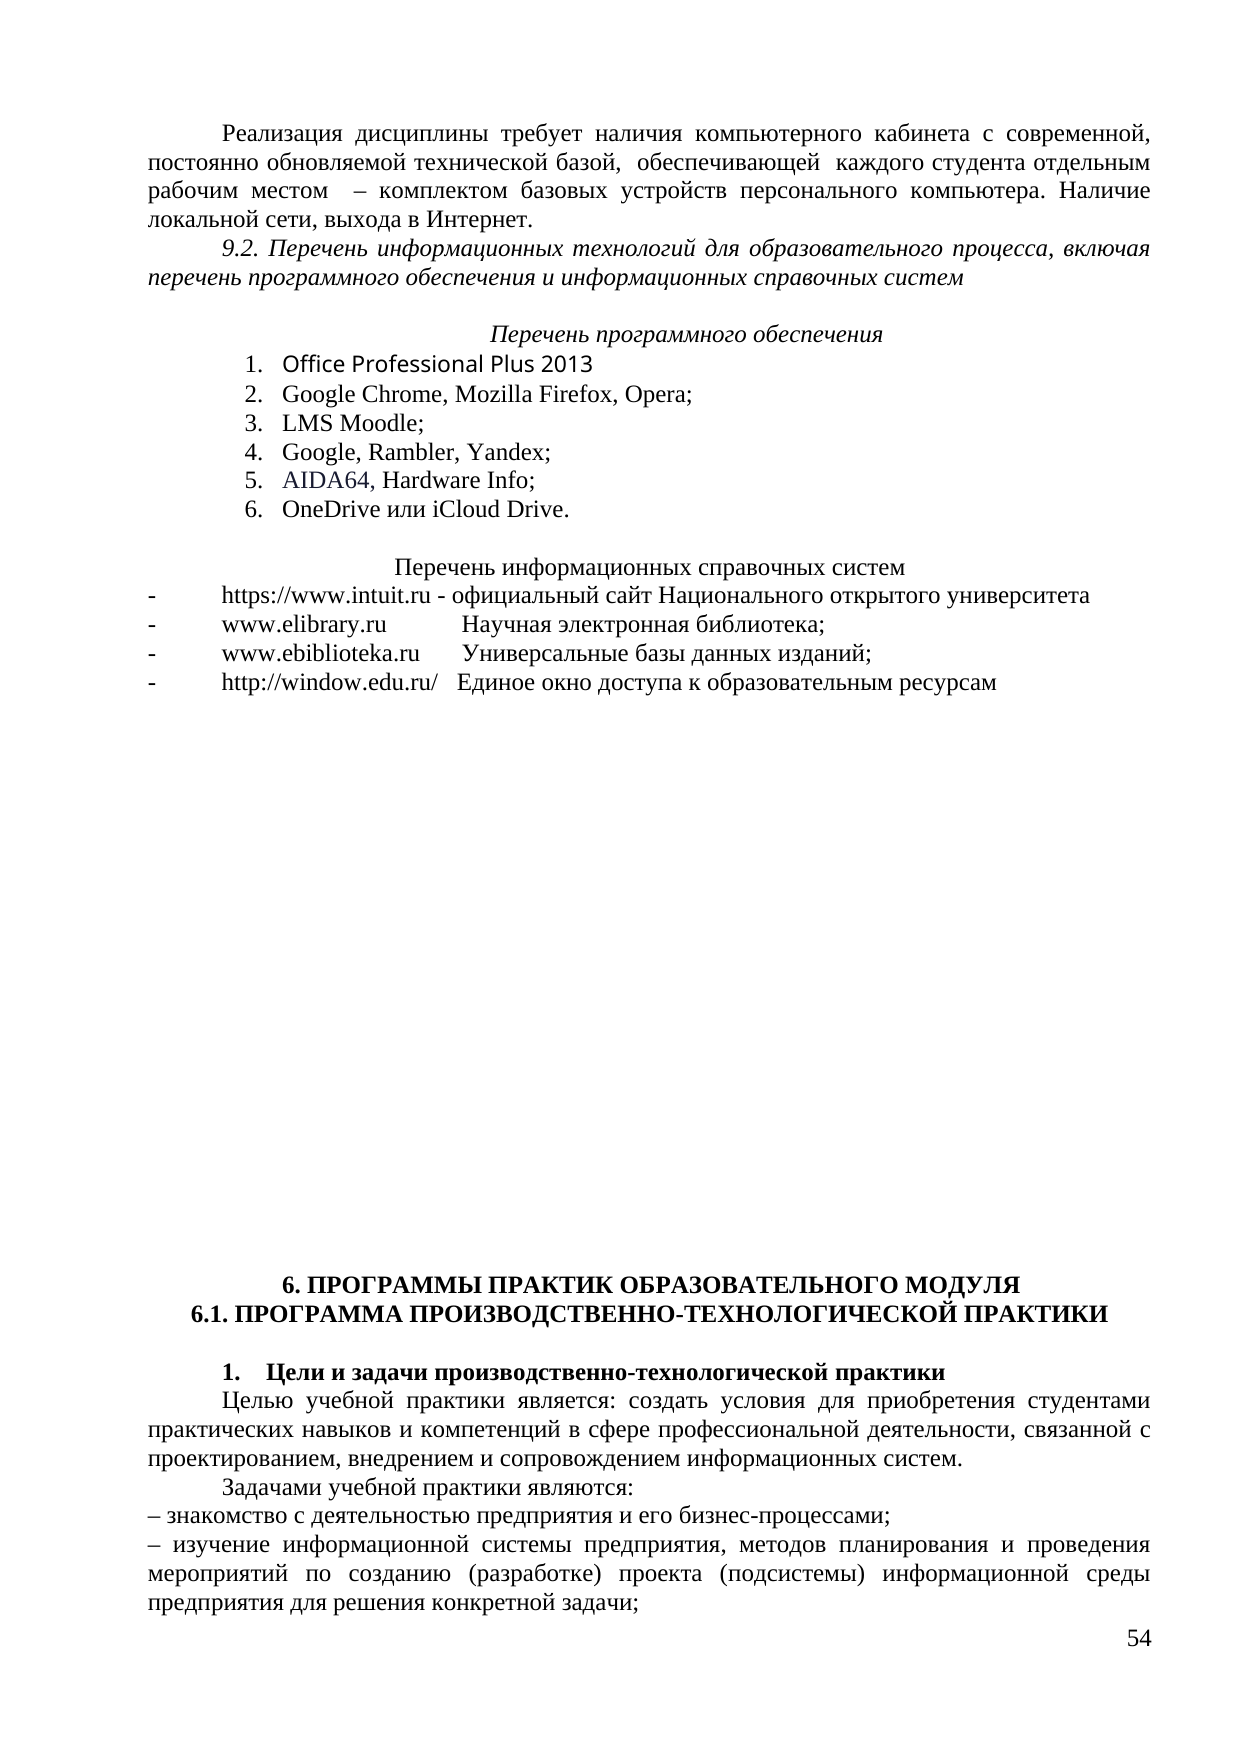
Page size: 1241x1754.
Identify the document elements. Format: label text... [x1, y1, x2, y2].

list Office Professional Plus 2013 [244, 348, 1152, 379]
text - www.elibrary.ru Научная электронная библиотека; [148, 609, 1152, 638]
text – знакомство с деятельностью предприятия и его бизнес-процессами; [148, 1501, 1152, 1529]
text Целью учебной практики является: создать условия для приобретения студентами практических навыков и компетенций в сфере профессиональной деятельности, связанной с проектированием, внедрением и сопровождением информационных систем. [148, 1386, 1152, 1472]
text Перечень информационных справочных систем [148, 552, 1152, 581]
list OneDrive или iCloud Drive. [244, 494, 1152, 523]
text - https://www.intuit.ru - официальный сайт Национального открытого университета [148, 581, 1152, 609]
list LMS Moodle; [244, 408, 1152, 437]
text 6. Программы практик образовательного модуля [151, 1271, 1152, 1299]
text – изучение информационной системы предприятия, методов планирования и проведения мероприятий по созданию (разработке) проекта (подсистемы) информационной среды предприятия для решения конкретной задачи; [148, 1529, 1152, 1616]
text Реализация дисциплины требует наличия компьютерного кабинета с современной, постоянно обновляемой технической базой, обеспечивающей каждого студента отдельным рабочим местом – комплектом базовых устройств персонального компьютера. Наличие локальной сети, выхода в Интернет. [148, 118, 1152, 233]
text - www.ebiblioteka.ru Универсальные базы данных изданий; [148, 638, 1152, 667]
list AIDA64, Hardware Info; [244, 466, 1152, 494]
text 9.2. Перечень информационных технологий для образовательного процесса, включая перечень программного обеспечения и информационных справочных систем [148, 233, 1152, 291]
text - http://window.edu.ru/ Единое окно доступа к образовательным ресурсам [148, 667, 1152, 696]
text 6.1. ПРОГРАММА ПРОИЗВОДСТВЕННО-ТЕХНОЛОГИЧЕСКОЙ ПРАКТИКИ [148, 1299, 1152, 1328]
text Перечень программного обеспечения [148, 319, 1152, 348]
text Задачами учебной практики являются: [148, 1472, 1152, 1501]
list Google Chrome, Mozilla Firefox, Opera; [244, 379, 1152, 408]
list Цели и задачи производственно-технологической практики [148, 1357, 1152, 1386]
list Google, Rambler, Yandex; [244, 437, 1152, 466]
